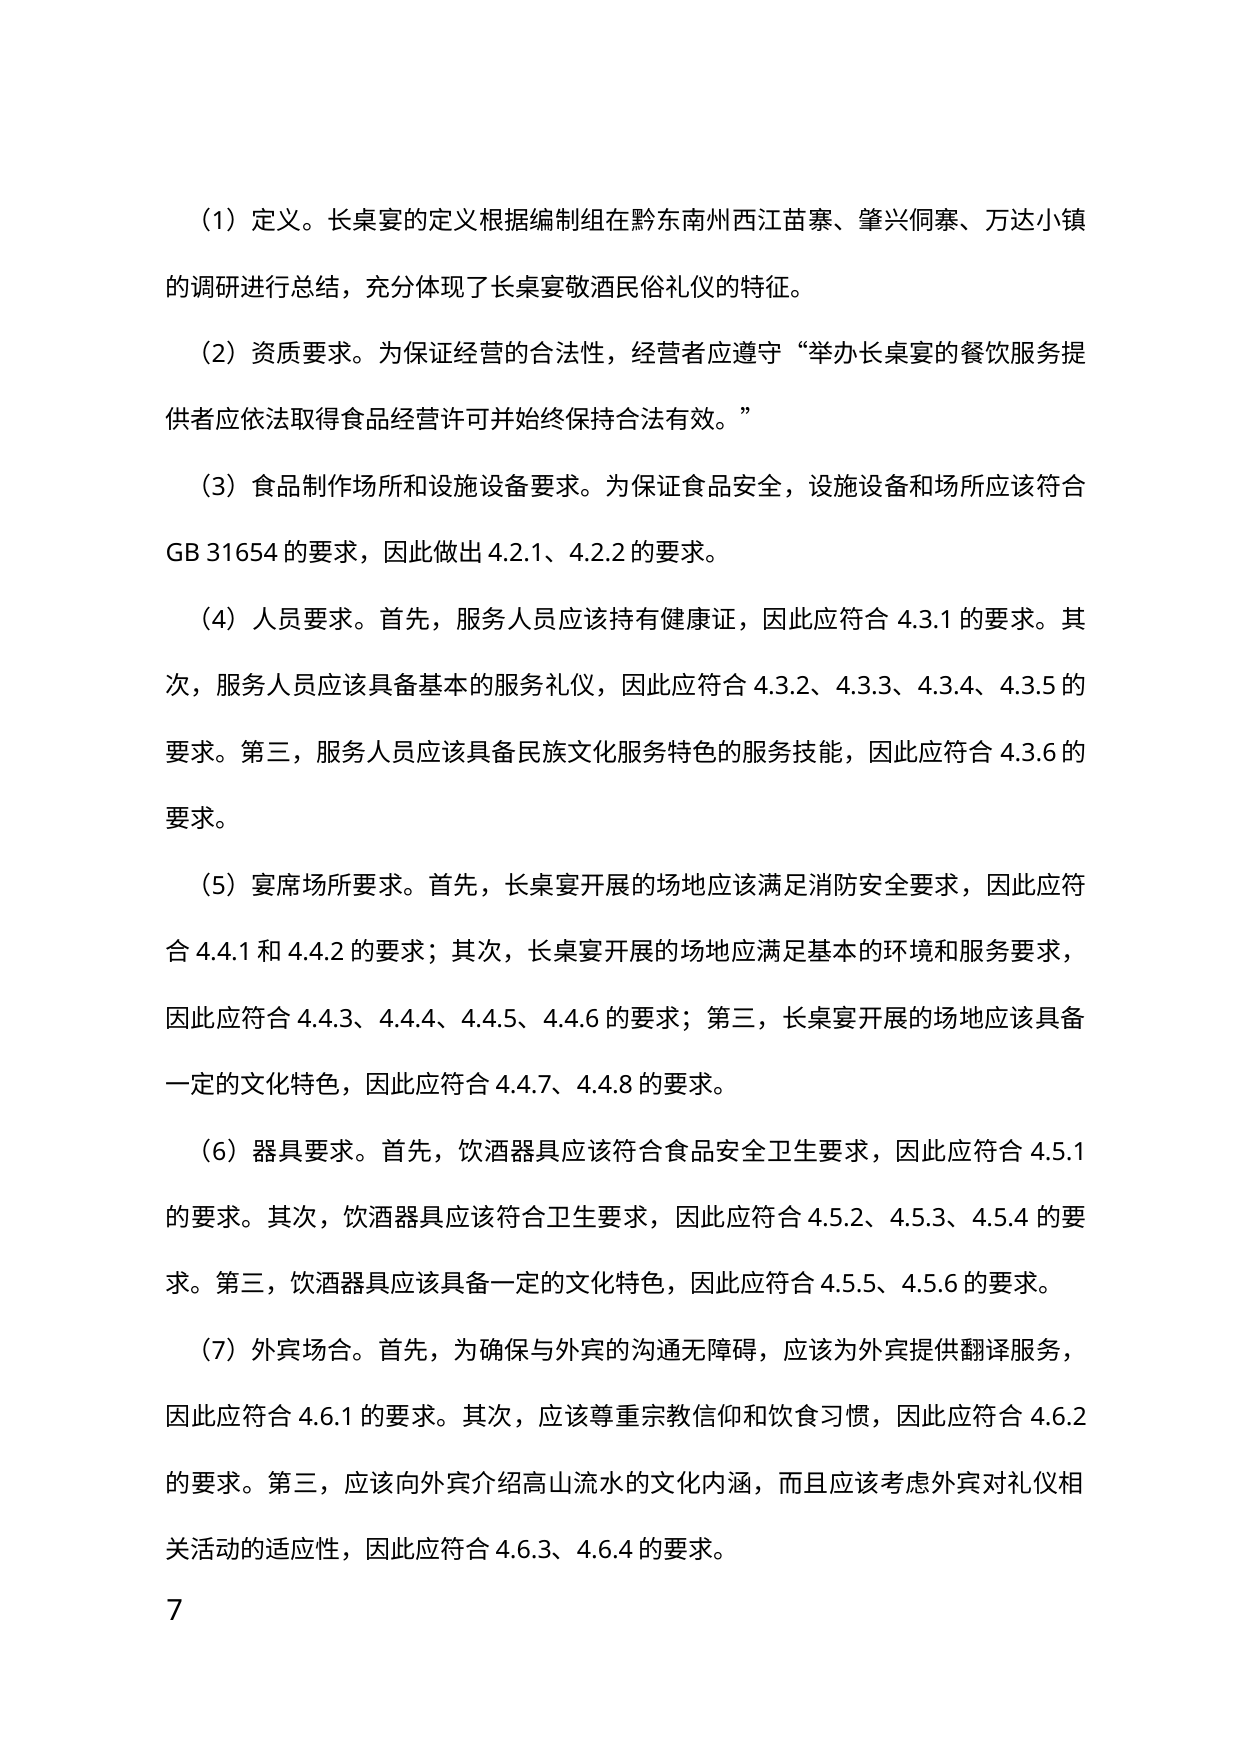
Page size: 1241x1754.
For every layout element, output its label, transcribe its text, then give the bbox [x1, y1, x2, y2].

text （1）定义。长桌宴的定义根据编制组在黔东南州西江苗寨、肇兴侗寨、万达小镇的调研进行总结，充分体现了长桌宴敬酒民俗礼仪的特征。 [165, 185, 1087, 318]
text （7）外宾场合。首先，为确保与外宾的沟通无障碍，应该为外宾提供翻译服务，因此应符合4.6.1的要求。其次，应该尊重宗教信仰和饮食习惯，因此应符合4.6.2的要求。第三，应该向外宾介绍高山流水的文化内涵，而且应该考虑外宾对礼仪相关活动的适应性，因此应符合4.6.3、4.6.4的要求。 [165, 1315, 1087, 1581]
text （5）宴席场所要求。首先，长桌宴开展的场地应该满足消防安全要求，因此应符合4.4.1和4.4.2的要求；其次，长桌宴开展的场地应满足基本的环境和服务要求，因此应符合4.4.3、4.4.4、4.4.5、4.4.6的要求；第三，长桌宴开展的场地应该具备一定的文化特色，因此应符合4.4.7、4.4.8的要求。 [165, 850, 1087, 1116]
text （4）人员要求。首先，服务人员应该持有健康证，因此应符合4.3.1的要求。其次，服务人员应该具备基本的服务礼仪，因此应符合4.3.2、4.3.3、4.3.4、4.3.5的要求。第三，服务人员应该具备民族文化服务特色的服务技能，因此应符合4.3.6的要求。 [165, 584, 1087, 850]
text （3）食品制作场所和设施设备要求。为保证食品安全，设施设备和场所应该符合GB 31654的要求，因此做出4.2.1、4.2.2的要求。 [165, 451, 1087, 584]
text （2）资质要求。为保证经营的合法性，经营者应遵守“举办长桌宴的餐饮服务提供者应依法取得食品经营许可并始终保持合法有效。” [165, 318, 1087, 451]
text （6）器具要求。首先，饮酒器具应该符合食品安全卫生要求，因此应符合4.5.1的要求。其次，饮酒器具应该符合卫生要求，因此应符合4.5.2、4.5.3、4.5.4 的要求。第三，饮酒器具应该具备一定的文化特色，因此应符合4.5.5、4.5.6的要求。 [165, 1116, 1087, 1315]
